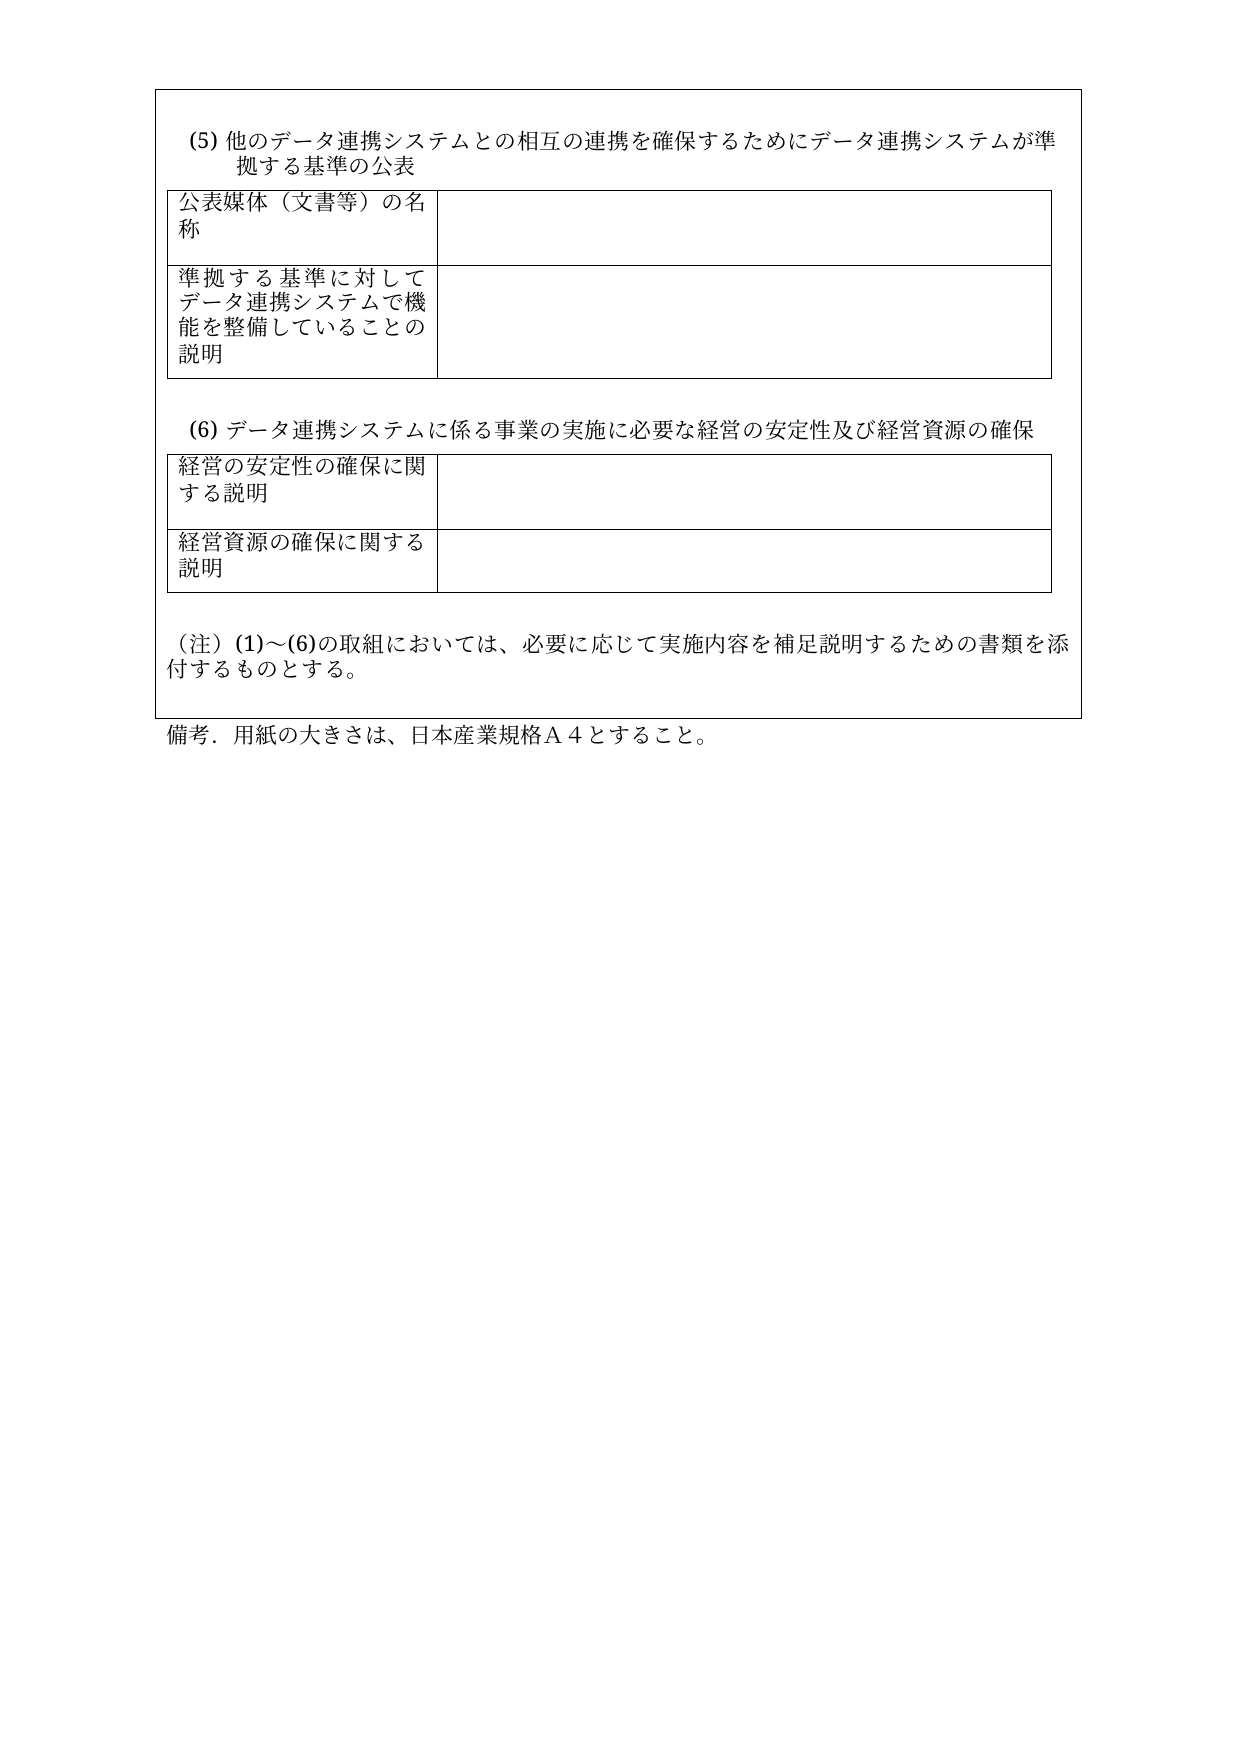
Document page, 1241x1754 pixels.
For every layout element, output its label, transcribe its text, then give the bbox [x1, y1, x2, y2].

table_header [156, 90, 1081, 717]
text 備考．用紙の大きさは、日本産業規格Ａ４とすること。 [167, 719, 1070, 750]
